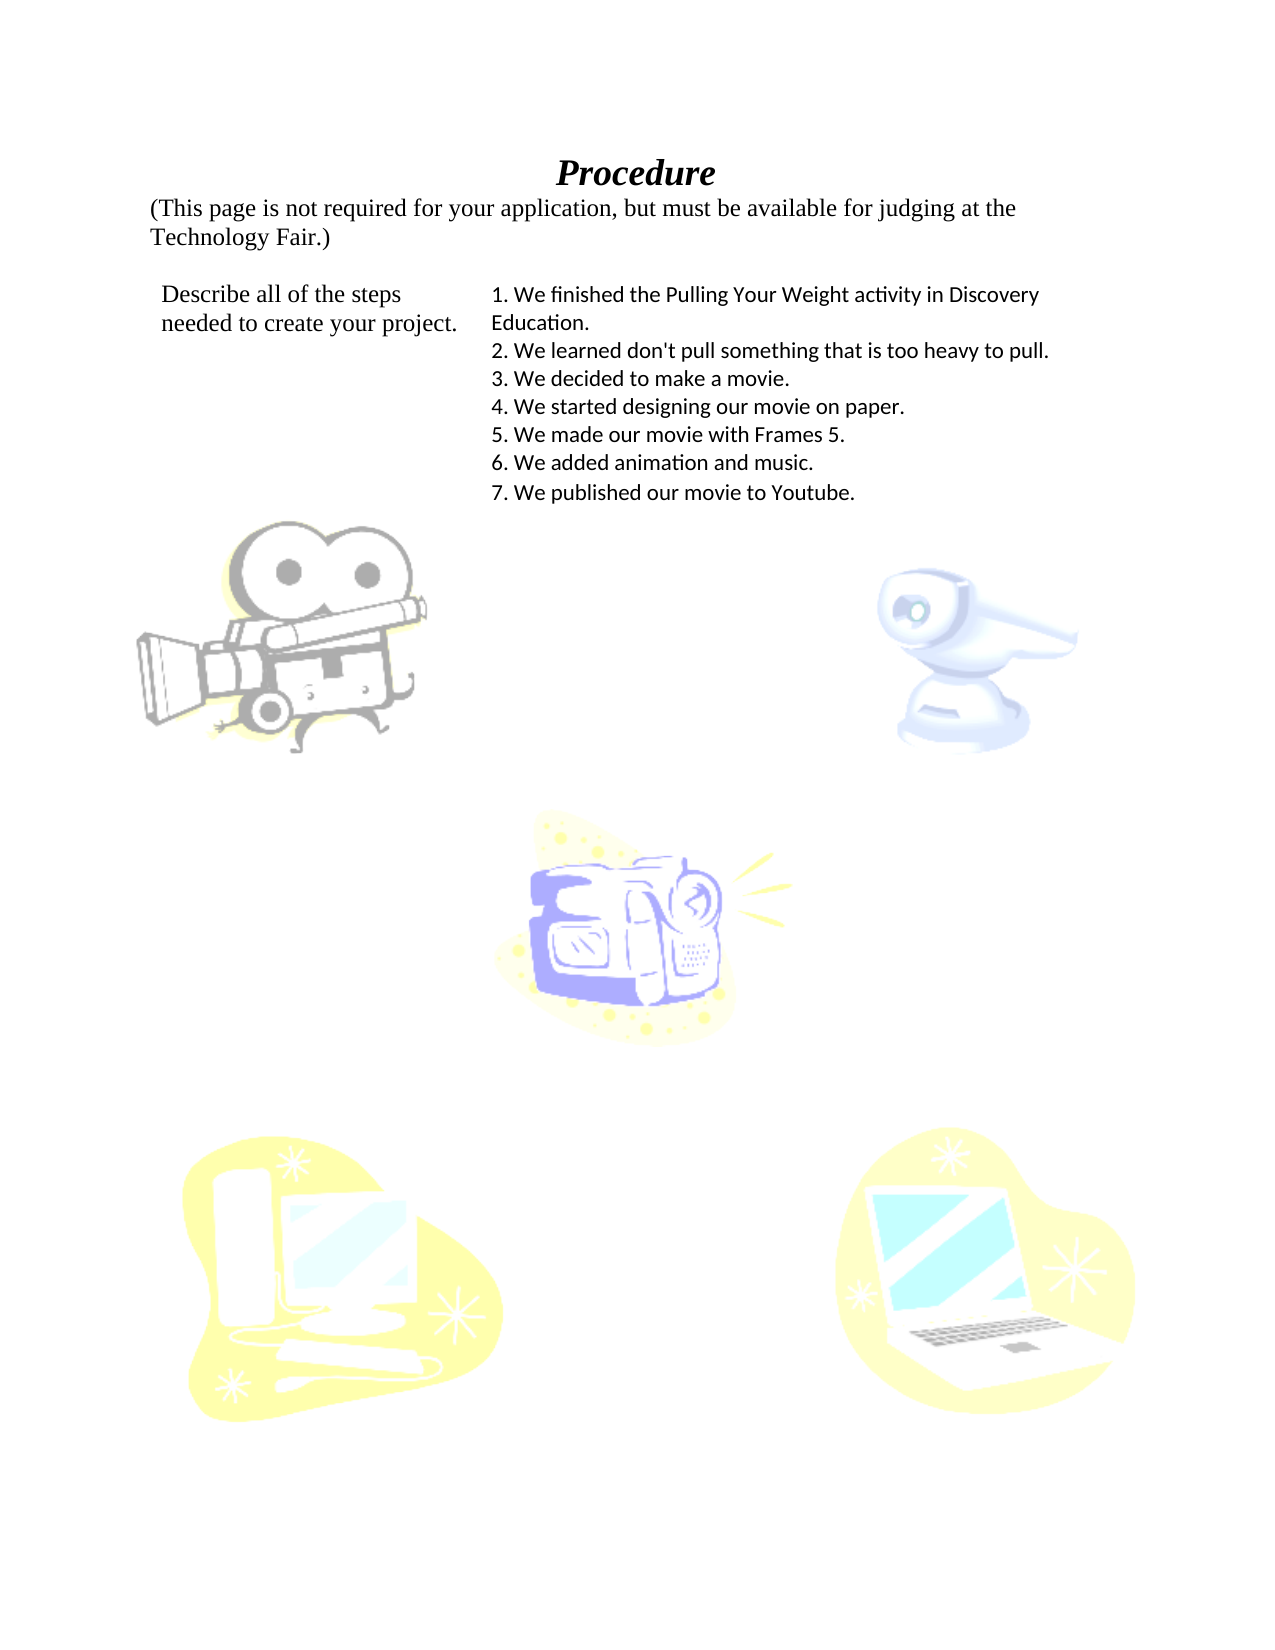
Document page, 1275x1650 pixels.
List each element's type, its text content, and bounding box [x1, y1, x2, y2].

text Procedure [150, 150, 1125, 193]
table_header 1. We finished the Pulling Your Weight activity in Discovery Education. 2. We learned don't pull something that is too heavy to pull. 3. We decided to make a movie. 4. We started designing our movie on paper. 5. We made our movie with Frames 5. 6. We added animation and music. 7. We published our movie to Youtube. [480, 279, 1147, 506]
text (This page is not required for your application, but must be available for judging at the Technology Fair.) [150, 193, 1125, 251]
table_header Describe all of the steps needed to create your project. [150, 279, 480, 506]
